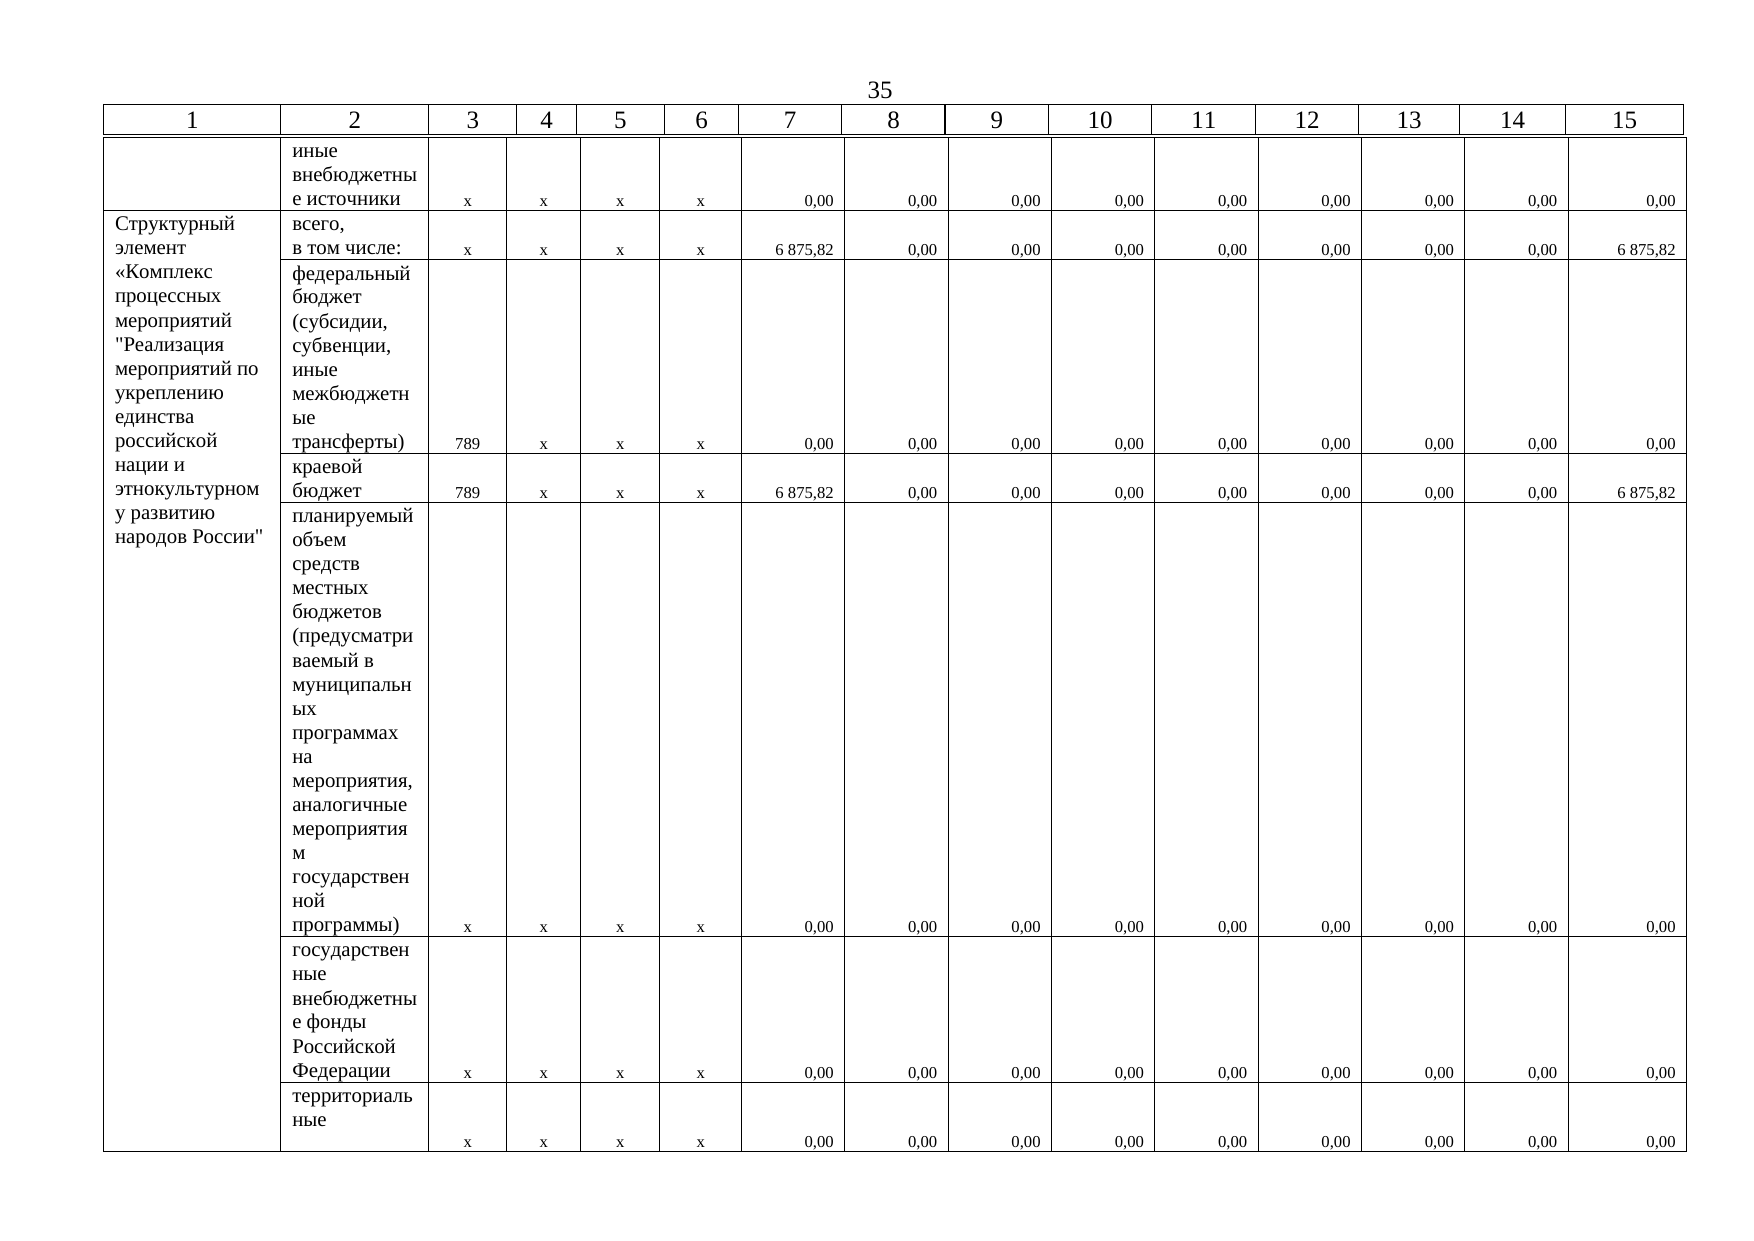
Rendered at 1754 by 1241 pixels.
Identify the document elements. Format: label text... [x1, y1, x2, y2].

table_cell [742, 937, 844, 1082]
table_cell 789 [429, 454, 506, 502]
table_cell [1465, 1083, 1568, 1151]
table_cell 0,00 [1052, 260, 1154, 453]
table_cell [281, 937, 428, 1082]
table_cell 0,00 [1362, 138, 1464, 210]
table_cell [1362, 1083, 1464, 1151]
table_cell х [429, 503, 506, 936]
table_cell краевой бюджет [281, 454, 428, 502]
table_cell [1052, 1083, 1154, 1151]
table_cell х [660, 454, 741, 502]
table_cell 0,00 [1155, 454, 1258, 502]
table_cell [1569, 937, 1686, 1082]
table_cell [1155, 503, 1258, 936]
table_cell 0,00 [1465, 454, 1568, 502]
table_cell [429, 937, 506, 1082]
table_cell 0,00 [1155, 138, 1258, 210]
table_cell 6 875,82 [1569, 211, 1686, 259]
table_cell х [507, 211, 580, 259]
table_cell 0,00 [1052, 211, 1154, 259]
table_cell 0,00 [845, 260, 948, 453]
table_cell х [507, 503, 580, 936]
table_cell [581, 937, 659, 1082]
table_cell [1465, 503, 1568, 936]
table_cell 0,00 [949, 260, 1051, 453]
table_cell х [429, 211, 506, 259]
table_cell федеральный бюджет (субсидии, субвенции, иные межбюджетные трансферты) [281, 260, 428, 453]
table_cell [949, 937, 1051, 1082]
table_cell 0,00 [1259, 454, 1361, 502]
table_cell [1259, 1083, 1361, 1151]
table_cell 0,00 [1052, 454, 1154, 502]
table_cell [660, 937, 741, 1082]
table_cell 0,00 [845, 138, 948, 210]
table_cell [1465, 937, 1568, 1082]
table_cell 6 875,82 [742, 211, 844, 259]
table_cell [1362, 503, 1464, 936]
table_cell 0,00 [1259, 138, 1361, 210]
table_cell х [581, 211, 659, 259]
table_cell 0,00 [1362, 211, 1464, 259]
table_cell х [507, 138, 580, 210]
table_cell Структурный элемент «Комплекс процессных мероприятий "Реализация мероприятий по укреплению единства российской нации и этнокультурному развитию народов России" [104, 211, 280, 1151]
table_cell 0,00 [1259, 260, 1361, 453]
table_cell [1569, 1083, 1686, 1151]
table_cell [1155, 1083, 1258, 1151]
table_cell х [660, 503, 741, 936]
table_cell 0,00 [949, 138, 1051, 210]
table_cell 0,00 [1362, 260, 1464, 453]
table_cell 0,00 [1155, 260, 1258, 453]
table_cell 0,00 [1259, 211, 1361, 259]
table_cell х [581, 454, 659, 502]
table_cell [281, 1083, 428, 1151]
table_cell 0,00 [949, 503, 1051, 936]
table_cell 789 [429, 260, 506, 453]
table_cell 0,00 [949, 211, 1051, 259]
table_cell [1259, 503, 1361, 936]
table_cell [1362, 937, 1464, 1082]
table_cell 0,00 [845, 211, 948, 259]
table_cell 0,00 [845, 454, 948, 502]
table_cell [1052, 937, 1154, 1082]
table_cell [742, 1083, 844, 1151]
table_cell 6 875,82 [1569, 454, 1686, 502]
table_cell 0,00 [1569, 138, 1686, 210]
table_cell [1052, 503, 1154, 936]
table_cell х [660, 211, 741, 259]
table_cell 0,00 [1465, 211, 1568, 259]
table_cell х [660, 260, 741, 453]
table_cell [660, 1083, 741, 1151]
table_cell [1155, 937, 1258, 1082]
table_cell 0,00 [742, 138, 844, 210]
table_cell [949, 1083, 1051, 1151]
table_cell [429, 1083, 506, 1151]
table_cell х [660, 138, 741, 210]
table_cell 0,00 [845, 503, 948, 936]
table_cell х [581, 138, 659, 210]
table_cell 0,00 [742, 260, 844, 453]
table_cell всего, в том числе: [281, 211, 428, 259]
table_cell 0,00 [1465, 260, 1568, 453]
table_cell 6 875,82 [742, 454, 844, 502]
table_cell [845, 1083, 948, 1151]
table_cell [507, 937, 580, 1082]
table_cell 0,00 [949, 454, 1051, 502]
table_cell 0,00 [1155, 211, 1258, 259]
table_cell 0,00 [1052, 138, 1154, 210]
table_cell 0,00 [1569, 260, 1686, 453]
table_cell х [507, 260, 580, 453]
table_cell иные внебюджетные источники [281, 138, 428, 210]
table_cell 0,00 [1362, 454, 1464, 502]
table_cell 0,00 [742, 503, 844, 936]
table_cell 0,00 [1465, 138, 1568, 210]
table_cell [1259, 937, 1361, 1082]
table_cell х [429, 138, 506, 210]
table_cell х [581, 503, 659, 936]
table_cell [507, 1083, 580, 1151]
table_cell х [581, 260, 659, 453]
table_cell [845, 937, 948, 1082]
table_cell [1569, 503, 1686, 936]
table_cell х [507, 454, 580, 502]
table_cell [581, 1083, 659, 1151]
table_cell планируемый объем средств местных бюджетов (предусматриваемый в муниципальных программах на мероприятия, аналогичные мероприятиям государственной программы) [281, 503, 428, 936]
